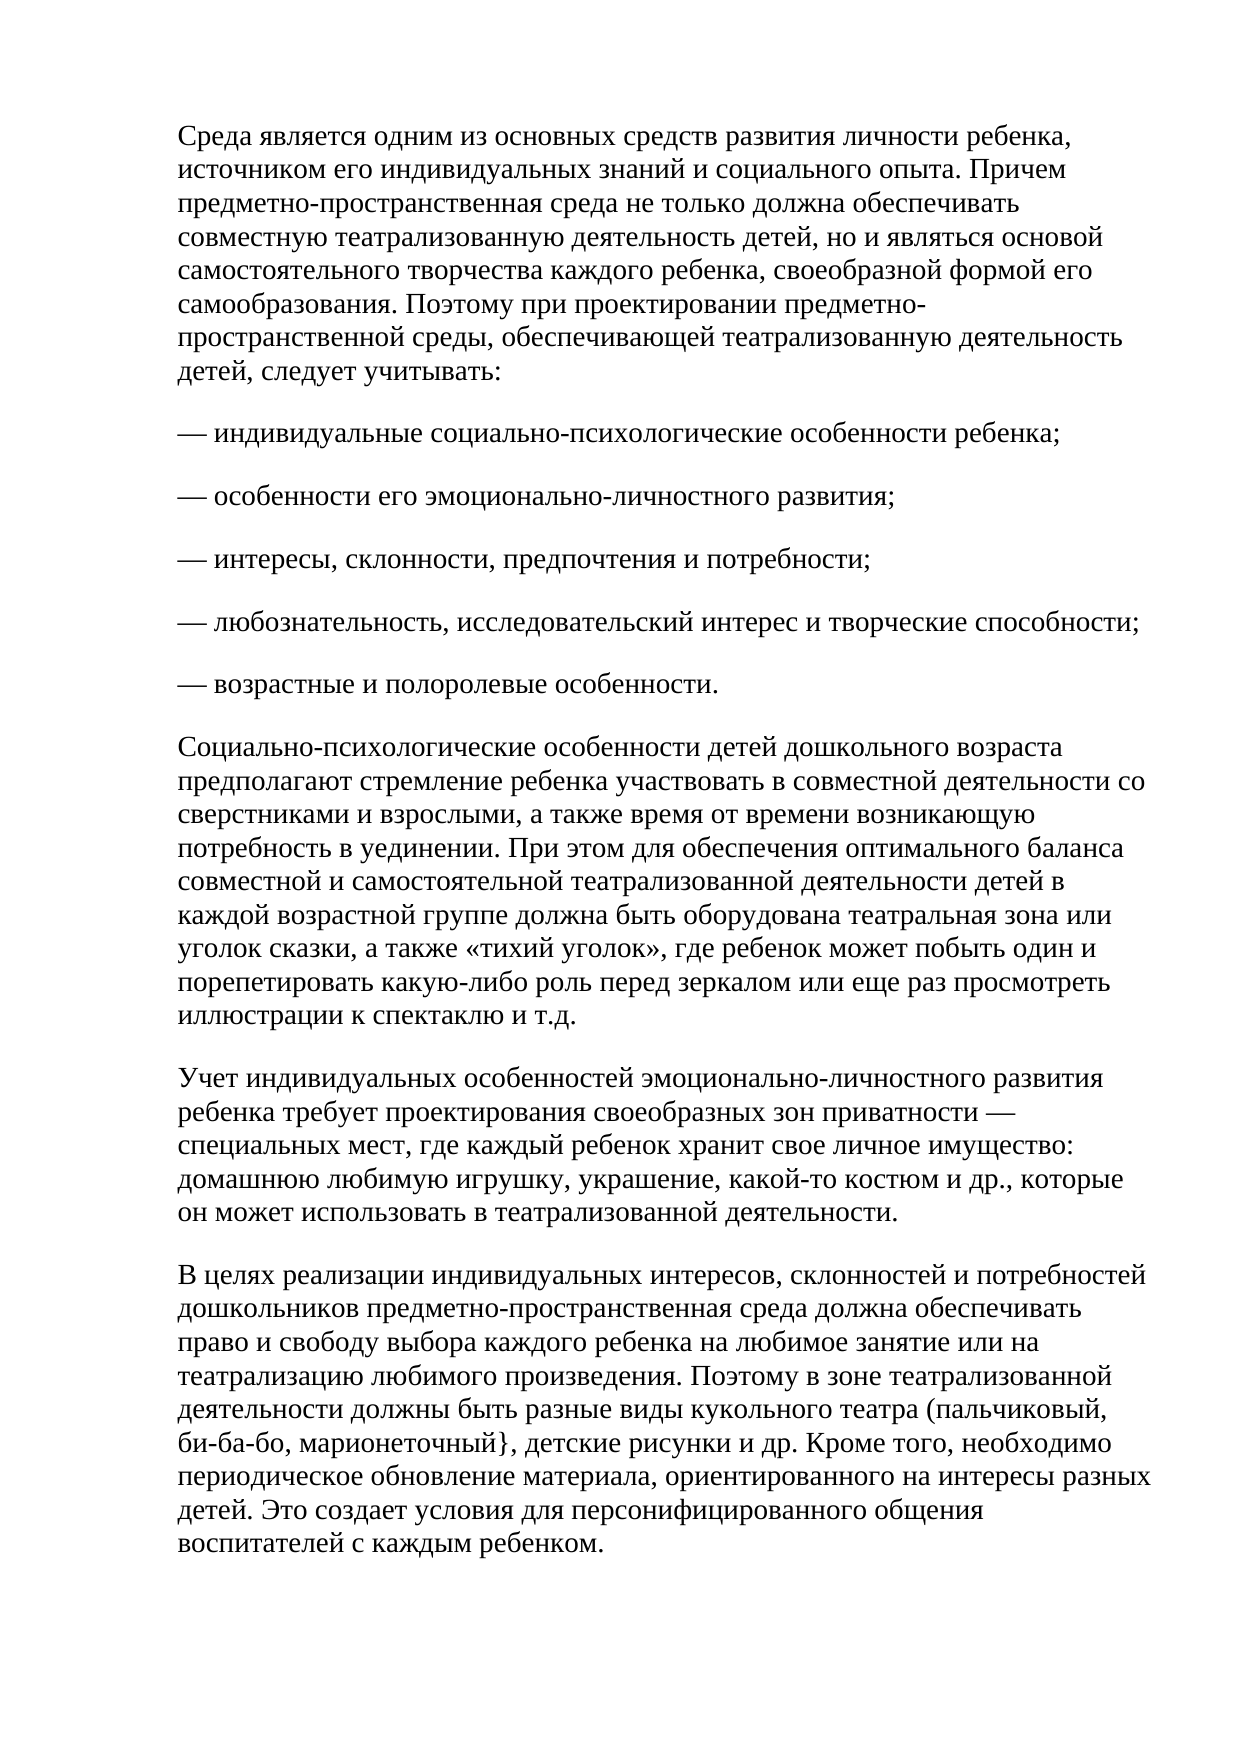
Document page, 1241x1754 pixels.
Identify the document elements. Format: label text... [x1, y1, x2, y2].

text — возрастные и полоролевые особенности. [177, 666, 1152, 700]
text Учет индивидуальных особенностей эмоционально-личностного развития ребенка требует проектирования своеобразных зон приватности — специальных мест, где каждый ребенок хранит свое личное имущество: домашнюю любимую игрушку, украшение, какой-то костюм и др., которые он может использовать в театрализованной деятельности. [177, 1060, 1152, 1228]
text — любознательность, исследовательский интерес и творческие способности; [177, 604, 1152, 637]
text — индивидуальные социально-психологические особенности ребенка; [177, 416, 1152, 449]
text — особенности его эмоционально-личностного развития; [177, 478, 1152, 512]
text В целях реализации индивидуальных интересов, склонностей и потребностей дошкольников предметно-пространственная среда должна обеспечивать право и свободу выбора каждого ребенка на любимое занятие или на театрализацию любимого произведения. Поэтому в зоне театрализованной деятельности должны быть разные виды кукольного театра (пальчиковый, би-ба-бо, марионеточный}, детские рисунки и др. Кроме того, необходимо периодическое обновление материала, ориентированного на интересы разных детей. Это создает условия для персонифицированного общения воспитателей с каждым ребенком. [177, 1257, 1152, 1559]
text Среда является одним из основных средств развития личности ребенка, источником его индивидуальных знаний и социального опыта. Причем предметно-пространственная среда не только должна обеспечивать совместную театрализованную деятельность детей, но и являться основой самостоятельного творчества каждого ребенка, своеобразной формой его самообразования. Поэтому при проектировании предметно-пространственной среды, обеспечивающей театрализованную деятельность детей, следует учитывать: [177, 118, 1152, 386]
text — интересы, склонности, предпочтения и потребности; [177, 541, 1152, 574]
text Социально-психологические особенности детей дошкольного возраста предполагают стремление ребенка участвовать в совместной деятельности со сверстниками и взрослыми, а также время от времени возникающую потребность в уединении. При этом для обеспечения оптимального баланса совместной и самостоятельной театрализованной деятельности детей в каждой возрастной группе должна быть оборудована театральная зона или уголок сказки, а также «тихий уголок», где ребенок может побыть один и порепетировать какую-либо роль перед зеркалом или еще раз просмотреть иллюстрации к спектаклю и т.д. [177, 729, 1152, 1031]
